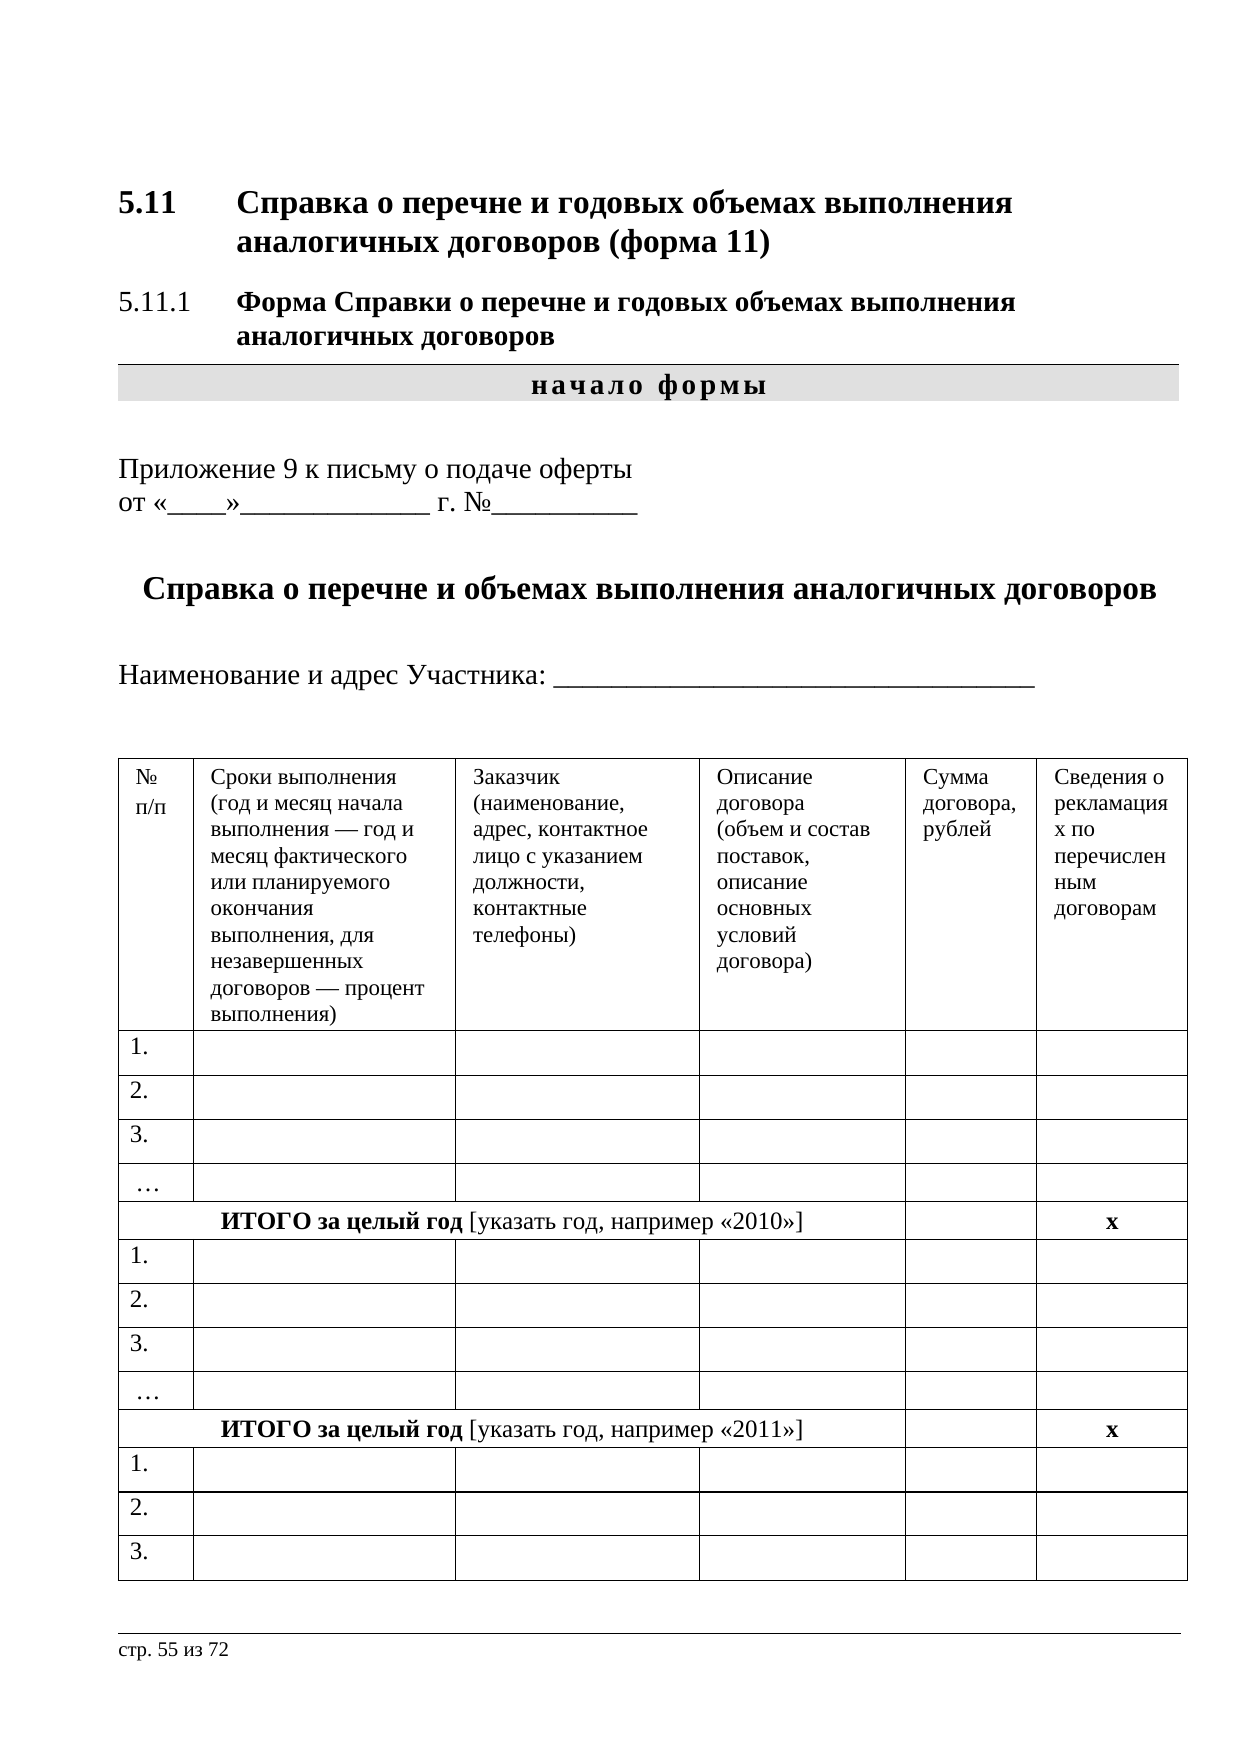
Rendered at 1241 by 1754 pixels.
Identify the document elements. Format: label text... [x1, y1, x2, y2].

table_cell [456, 1372, 699, 1409]
table_cell [456, 1328, 699, 1371]
table_cell [700, 1240, 905, 1283]
table_cell [119, 1536, 193, 1579]
table_cell [194, 1536, 455, 1579]
table_cell [119, 1493, 193, 1535]
table_cell [1037, 1120, 1187, 1163]
table_cell [906, 1493, 1036, 1535]
table_cell [194, 1240, 455, 1283]
table_cell [194, 1284, 455, 1327]
table_header Сумма договора, рублей [906, 759, 1036, 1030]
table_cell [906, 1076, 1036, 1118]
table_cell [194, 1076, 455, 1118]
table_cell [700, 1328, 905, 1371]
table_cell [194, 1120, 455, 1163]
table_cell [700, 1120, 905, 1163]
table_cell [456, 1076, 699, 1118]
table_cell [1037, 1164, 1187, 1201]
table_cell [1037, 1076, 1187, 1118]
table_cell [700, 1372, 905, 1409]
table_cell [1037, 1328, 1187, 1371]
table_header № п/п [119, 759, 193, 1030]
table_cell [1037, 1448, 1187, 1491]
table_cell [119, 1076, 193, 1118]
table_cell [119, 1120, 193, 1163]
text начало формы [118, 365, 1179, 401]
subtitle Справка о перечне и годовых объемах выполнения аналогичных договоров (форма 11) [118, 183, 1181, 259]
text Наименование и адрес Участника: _________________________________ [118, 657, 1181, 690]
table_cell [700, 1448, 905, 1491]
table_cell [456, 1284, 699, 1327]
table_cell [119, 1284, 193, 1327]
table_cell [194, 1328, 455, 1371]
table_cell [194, 1448, 455, 1491]
table_cell [194, 1493, 455, 1535]
table_cell [906, 1284, 1036, 1327]
table_cell [119, 1031, 193, 1074]
table_cell [1037, 1372, 1187, 1409]
table_cell [456, 1164, 699, 1201]
text Приложение 9 к письму о подаче оферты от «____»_____________ г. №__________ [118, 451, 1181, 518]
table_cell [906, 1202, 1036, 1239]
table_cell [906, 1240, 1036, 1283]
table_header Описание договора (объем и состав поставок, описание основных условий договора) [700, 759, 905, 1030]
table_cell [456, 1536, 699, 1579]
table_cell [119, 1240, 193, 1283]
table_cell [906, 1536, 1036, 1579]
table_cell [906, 1448, 1036, 1491]
table_cell [119, 1448, 193, 1491]
table_cell [700, 1284, 905, 1327]
table_cell [700, 1031, 905, 1074]
table_cell … [119, 1164, 193, 1201]
table_cell [1037, 1536, 1187, 1579]
table_header Сведения о рекламациях по перечисленным договорам [1037, 759, 1187, 1030]
table_cell [1037, 1031, 1187, 1074]
table_cell [906, 1328, 1036, 1371]
table_cell [906, 1031, 1036, 1074]
table_cell [194, 1164, 455, 1201]
text Форма Справки о перечне и годовых объемах выполнения аналогичных договоров [118, 284, 1181, 351]
table_cell [1037, 1240, 1187, 1283]
table_cell [906, 1120, 1036, 1163]
table_cell [906, 1410, 1036, 1447]
table_cell [700, 1164, 905, 1201]
table_cell [194, 1372, 455, 1409]
table_cell [700, 1536, 905, 1579]
table_cell [194, 1031, 455, 1074]
table_header Заказчик (наименование, адрес, контактное лицо с указанием должности, контактные телефоны) [456, 759, 699, 1030]
table_cell х [1037, 1410, 1187, 1447]
table_cell [1037, 1493, 1187, 1535]
table_cell [906, 1164, 1036, 1201]
table_cell … [119, 1372, 193, 1409]
table_cell [700, 1076, 905, 1118]
table_cell [906, 1372, 1036, 1409]
table_header Сроки выполнения (год и месяц начала выполнения — год и месяц фактического или планируемого окончания выполнения, для незавершенных договоров — процент выполнения) [194, 759, 455, 1030]
table_cell [456, 1448, 699, 1491]
table_cell [700, 1493, 905, 1535]
table_cell [1037, 1284, 1187, 1327]
table_cell [456, 1493, 699, 1535]
table_cell [119, 1328, 193, 1371]
table_cell [456, 1240, 699, 1283]
text Справка о перечне и объемах выполнения аналогичных договоров [118, 568, 1181, 607]
table_cell х [1037, 1202, 1187, 1239]
table_cell [456, 1120, 699, 1163]
table_cell [456, 1031, 699, 1074]
table_cell ИТОГО за целый год [указать год, например «2010»] [119, 1202, 905, 1239]
table_cell ИТОГО за целый год [указать год, например «2011»] [119, 1410, 905, 1447]
